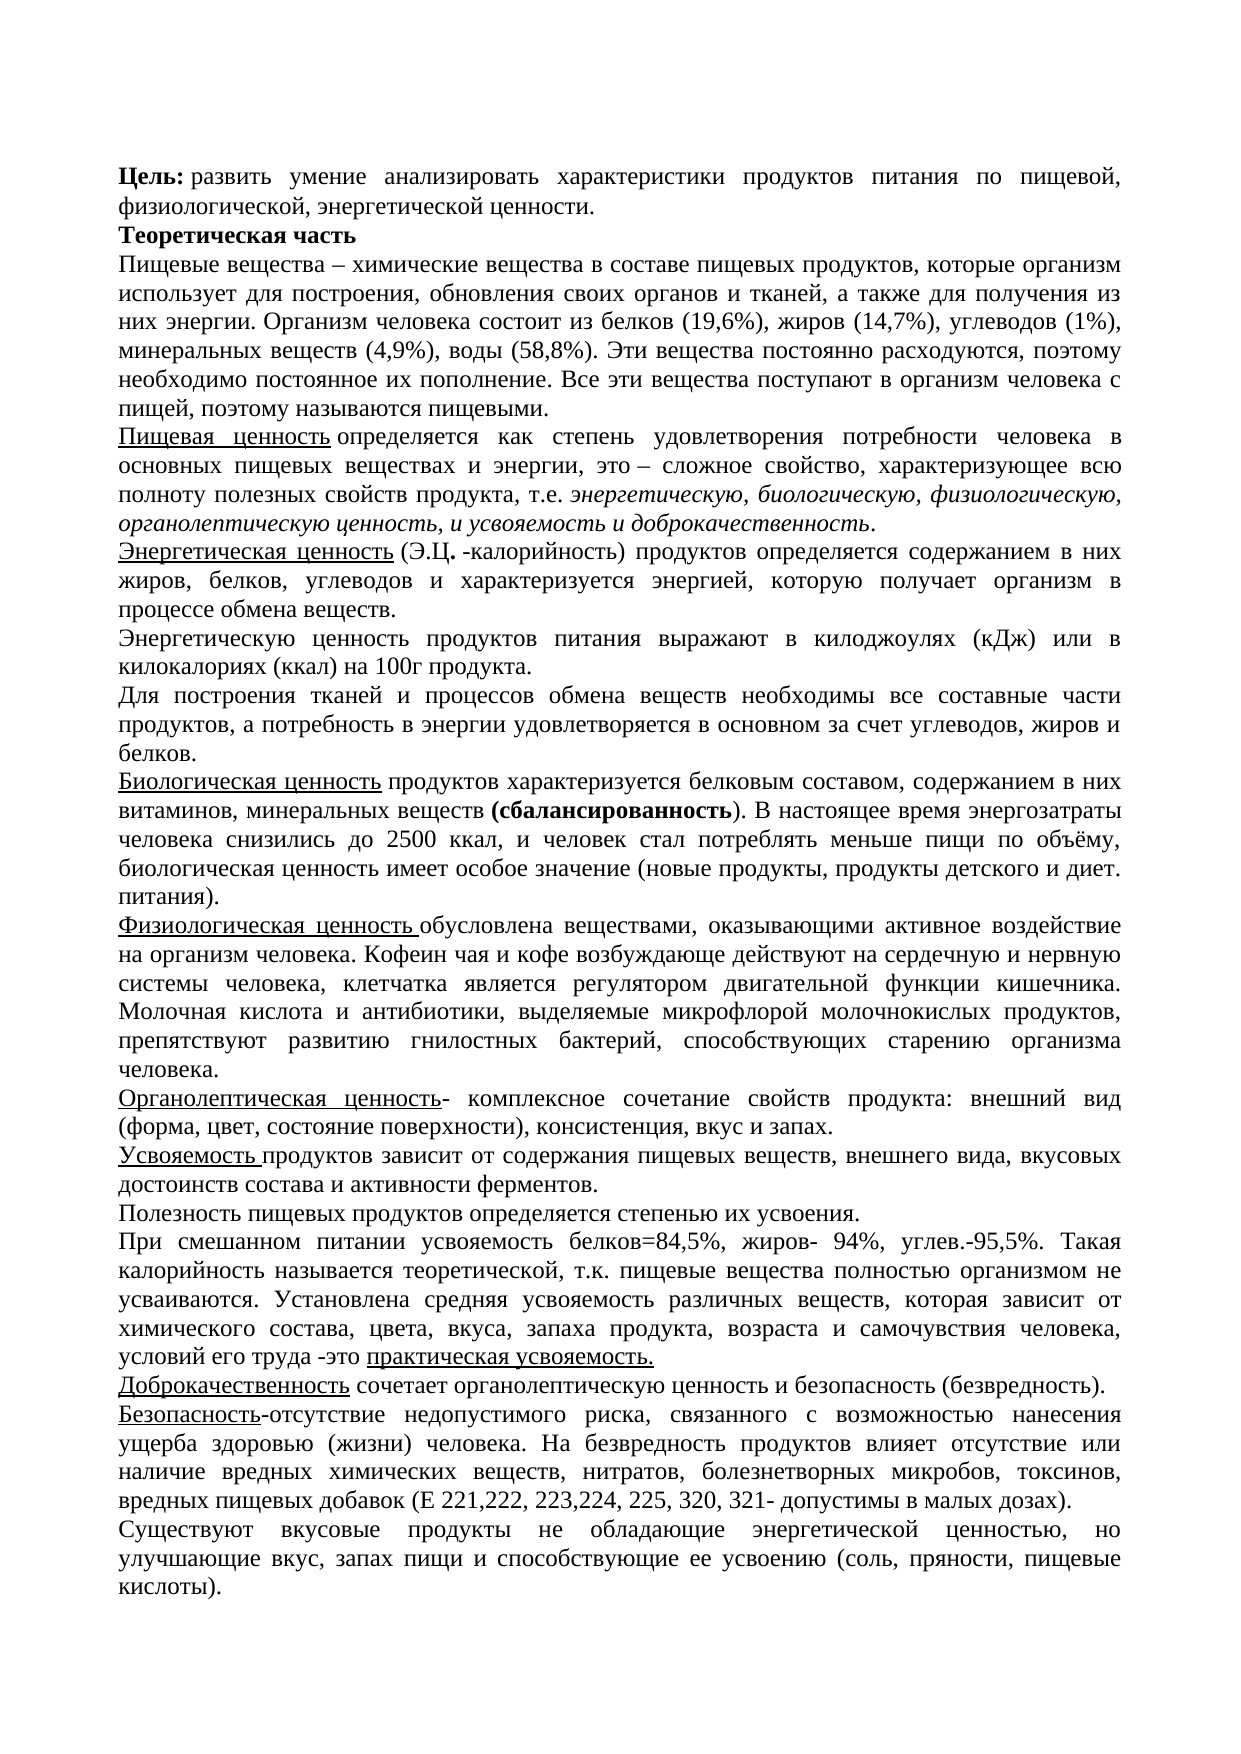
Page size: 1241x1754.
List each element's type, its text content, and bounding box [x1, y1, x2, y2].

text При смешанном питании усвояемость белков=84,5%, жиров- 94%, углев.-95,5%. Такая калорийность называется теоретической, т.к. пищевые вещества полностью организмом не усваиваются. Установлена средняя усвояемость различных веществ, которая зависит от химического состава, цвета, вкуса, запаха продукта, возраста и самочувствия человека, условий его труда -это практическая усвояемость. [118, 1226, 1122, 1370]
text Усвояемость продуктов зависит от содержания пищевых веществ, внешнего вида, вкусовых достоинств состава и активности ферментов. [118, 1140, 1122, 1198]
text Полезность пищевых продуктов определяется степенью их усвоения. [118, 1198, 1122, 1226]
text Безопасность-отсутствие недопустимого риска, связанного с возможностью нанесения ущерба здоровью (жизни) человека. На безвредность продуктов влияет отсутствие или наличие вредных химических веществ, нитратов, болезнетворных микробов, токсинов, вредных пищевых добавок (Е 221,222, 223,224, 225, 320, 321- допустимы в малых дозах). [118, 1399, 1122, 1514]
text Энергетическая ценность (Э.Ц. -калорийность) продуктов определяется содержанием в них жиров, белков, углеводов и характеризуется энергией, которую получает организм в процессе обмена веществ. [118, 536, 1122, 623]
text Пищевые вещества – химические вещества в составе пищевых продуктов, которые организм использует для построения, обновления своих органов и тканей, а также для получения из них энергии. Организм человека состоит из белков (19,6%), жиров (14,7%), углеводов (1%), минеральных веществ (4,9%), воды (58,8%). Эти вещества постоянно расходуются, поэтому необходимо постоянное их пополнение. Все эти вещества поступают в организм человека с пищей, поэтому называются пищевыми. [118, 249, 1122, 421]
text Доброкачественность сочетает органолептическую ценность и безопасность (безвредность). [118, 1370, 1122, 1399]
text Цель: развить умение анализировать характеристики продуктов питания по пищевой, физиологической, энергетической ценности. [118, 160, 1122, 220]
text Для построения тканей и процессов обмена веществ необходимы все составные части продуктов, а потребность в энергии удовлетворяется в основном за счет углеводов, жиров и белков. [118, 680, 1122, 766]
text Энергетическую ценность продуктов питания выражают в килоджоулях (кДж) или в килокалориях (ккал) на 100г продукта. [118, 623, 1122, 680]
text Биологическая ценность продуктов характеризуется белковым составом, содержанием в них витаминов, минеральных веществ (сбалансированность). В настоящее время энергозатраты человека снизились до 2500 ккал, и человек стал потреблять меньше пищи по объёму, биологическая ценность имеет особое значение (новые продукты, продукты детского и диет. питания). [118, 766, 1122, 910]
text Физиологическая ценность обусловлена веществами, оказывающими активное воздействие на организм человека. Кофеин чая и кофе возбуждающе действуют на сердечную и нервную системы человека, клетчатка является регулятором двигательной функции кишечника. Молочная кислота и антибиотики, выделяемые микрофлорой молочнокислых продуктов, препятствуют развитию гнилостных бактерий, способствующих старению организма человека. [118, 910, 1122, 1083]
text Существуют вкусовые продукты не обладающие энергетической ценностью, но улучшающие вкус, запах пищи и способствующие ее усвоению (соль, пряности, пищевые кислоты). [118, 1514, 1122, 1600]
text Органолептическая ценность- комплексное сочетание свойств продукта: внешний вид (форма, цвет, состояние поверхности), консистенция, вкус и запах. [118, 1083, 1122, 1140]
text Теоретическая часть [118, 220, 1122, 249]
text Пищевая ценность определяется как степень удовлетворения потребности человека в основных пищевых веществах и энергии, это – сложное свойство, характеризующее всю полноту полезных свойств продукта, т.е. энергетическую, биологическую, физиологическую, органолептическую ценность, и усвояемость и доброкачественность. [118, 421, 1122, 536]
